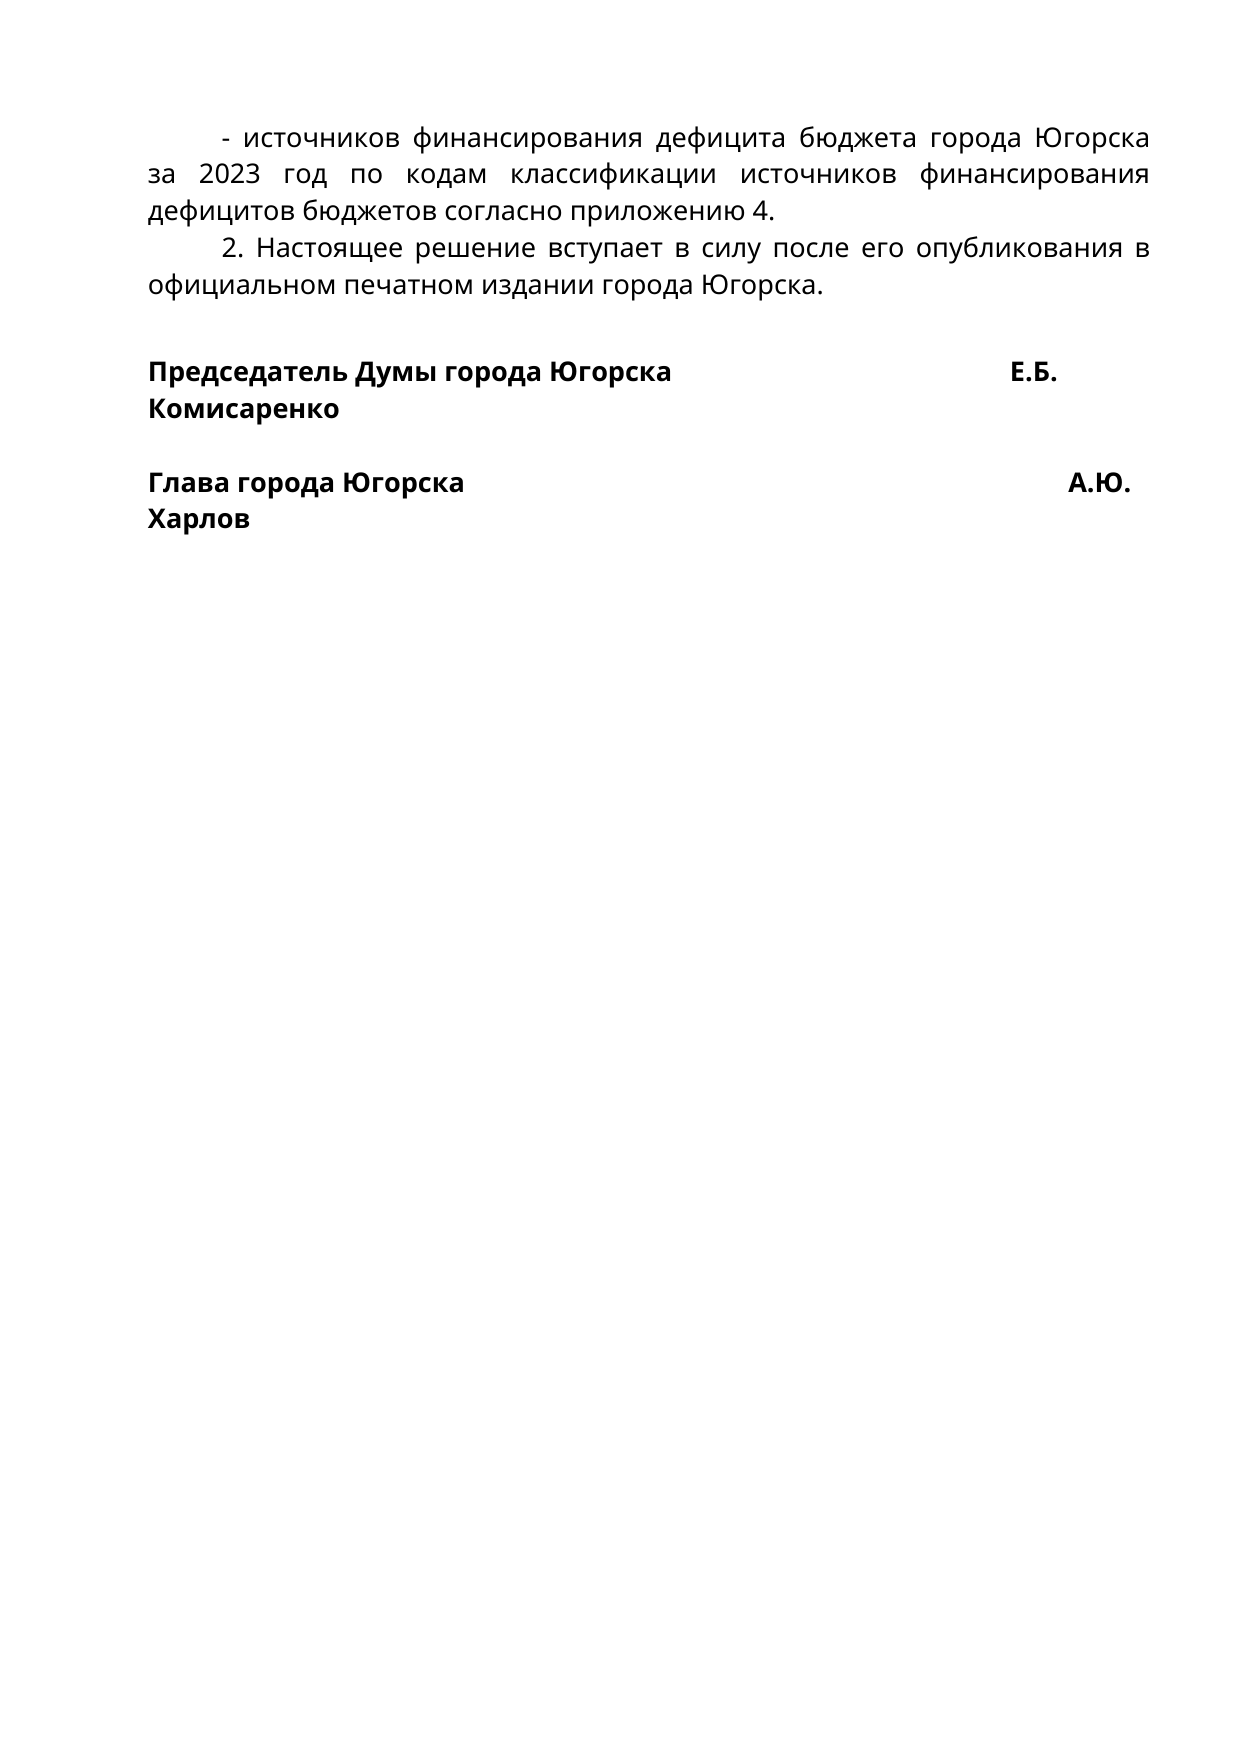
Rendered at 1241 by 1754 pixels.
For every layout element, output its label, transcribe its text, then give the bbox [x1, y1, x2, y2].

subtitle Председатель Думы города Югорска Е.Б. Комисаренко [148, 352, 1152, 426]
text 2. Настоящее решение вступает в силу после его опубликования в официальном печатном издании города Югорска. [148, 229, 1152, 302]
text Глава города Югорска А.Ю. Харлов [148, 463, 1152, 537]
text - источников финансирования дефицита бюджета города Югорска за 2023 год по кодам классификации источников финансирования дефицитов бюджетов согласно приложению 4. [148, 118, 1152, 229]
